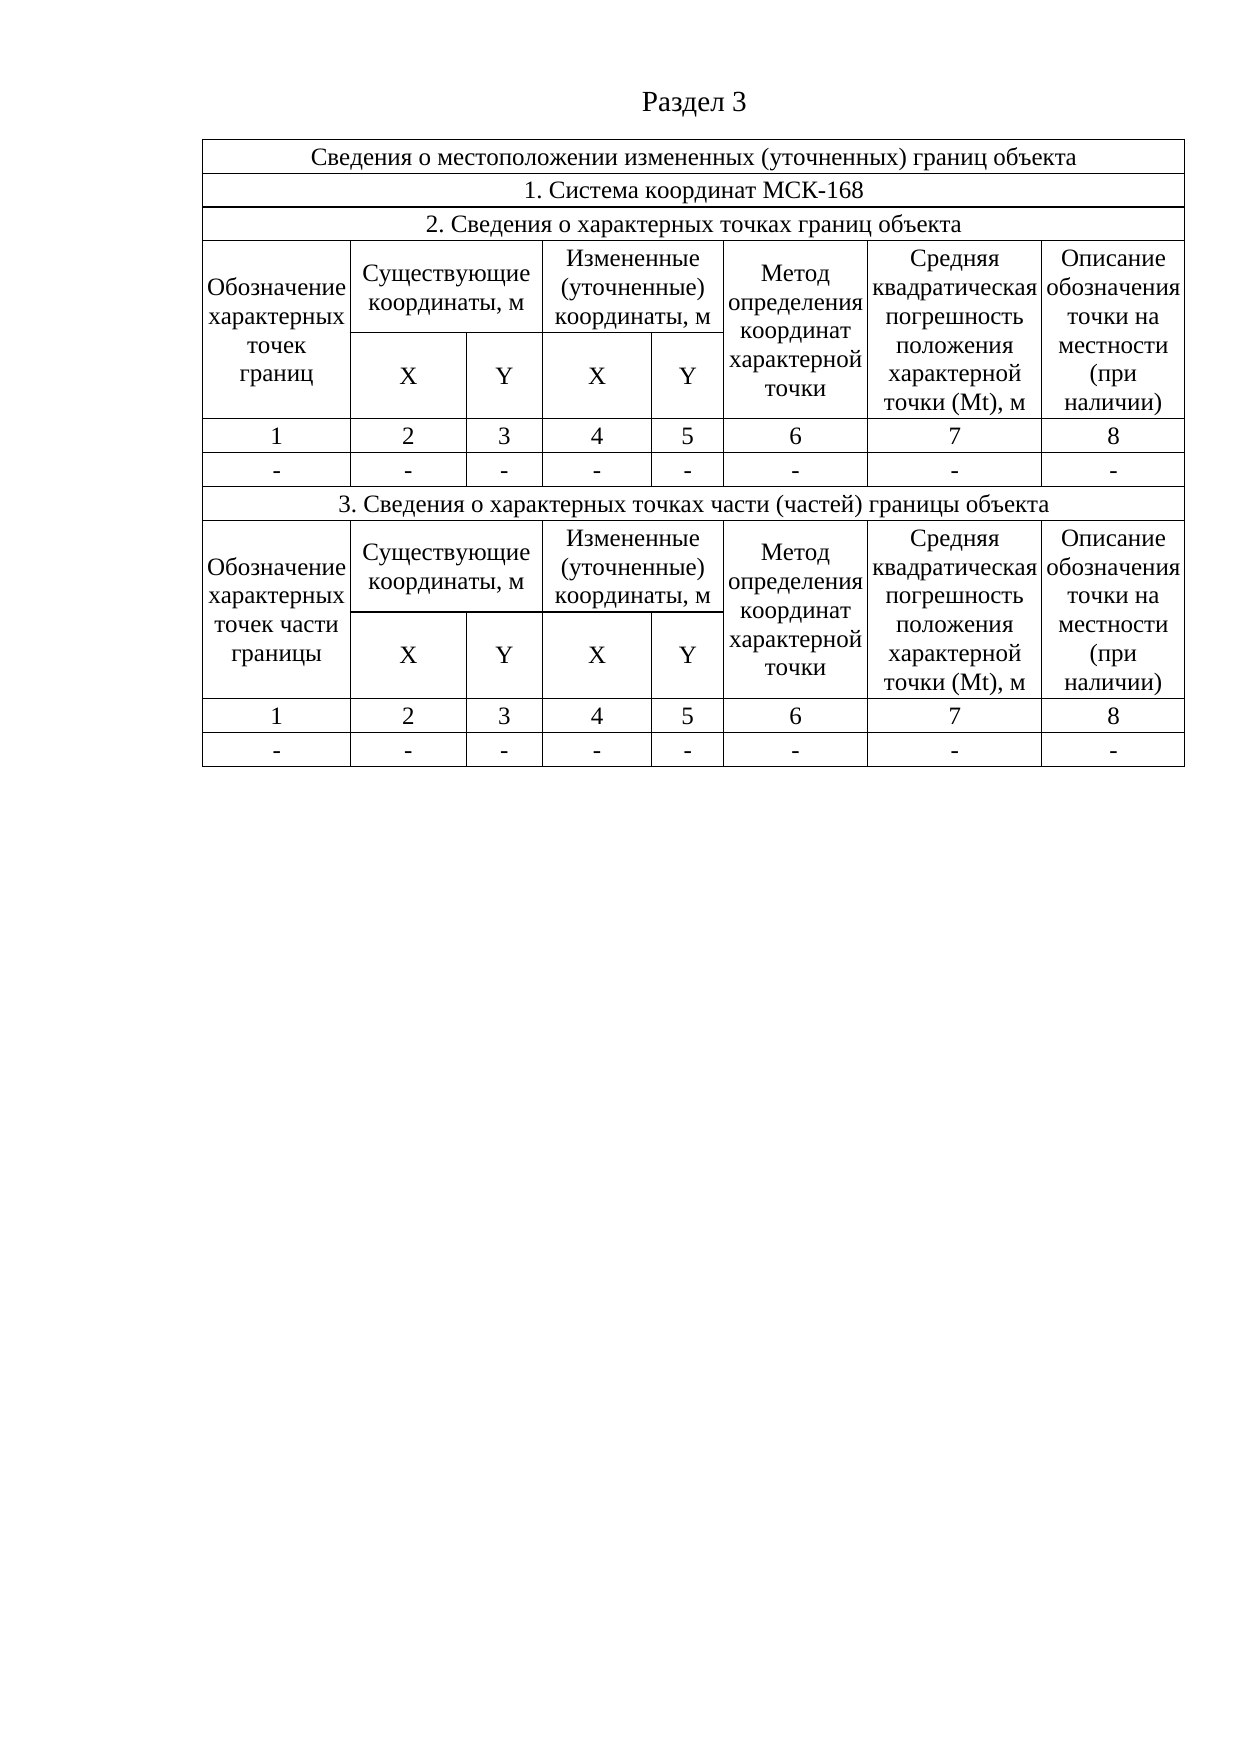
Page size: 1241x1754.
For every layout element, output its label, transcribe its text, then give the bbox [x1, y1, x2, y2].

table_cell X [351, 333, 466, 418]
table_cell - [203, 733, 350, 766]
table_cell - [543, 733, 651, 766]
table_cell - [467, 453, 542, 486]
table_cell 5 [652, 699, 723, 732]
table_cell Y [652, 613, 723, 698]
table_cell 4 [543, 699, 651, 732]
table_cell - [1042, 453, 1184, 486]
table_cell 1 [203, 699, 350, 732]
table_cell 7 [868, 699, 1041, 732]
table_cell Существующие координаты, м [351, 521, 542, 611]
table_cell - [467, 733, 542, 766]
table_cell 6 [724, 699, 867, 732]
table_cell Y [467, 333, 542, 418]
table_cell 1. Система координат МСК-168 [203, 174, 1184, 206]
table_cell X [543, 333, 651, 418]
table_cell - [868, 453, 1041, 486]
table_cell Средняя квадратическая погрешность положения характерной точки (Mt), м [868, 241, 1041, 418]
text Раздел 3 [207, 84, 1181, 118]
table_cell Описание обозначения точки на местности (при наличии) [1042, 521, 1184, 698]
table_cell Обозначение характерных точек границ [203, 241, 350, 418]
table_cell Метод определения координат характерной точки [724, 521, 867, 698]
table_cell 3 [467, 699, 542, 732]
table_cell X [351, 613, 466, 698]
table_cell Метод определения координат характерной точки [724, 241, 867, 418]
table_cell 8 [1042, 699, 1184, 732]
table_cell - [543, 453, 651, 486]
table_cell - [868, 733, 1041, 766]
table_cell Y [652, 333, 723, 418]
table_cell - [652, 453, 723, 486]
table_cell 3 [467, 419, 542, 452]
table_cell Измененные (уточненные) координаты, м [543, 241, 723, 332]
table_cell 2 [351, 419, 466, 452]
table_cell - [652, 733, 723, 766]
table_cell 3. Сведения о характерных точках части (частей) границы объекта [203, 487, 1184, 520]
table_cell 8 [1042, 419, 1184, 452]
table_cell Измененные (уточненные) координаты, м [543, 521, 723, 611]
table_cell - [351, 453, 466, 486]
table_cell 7 [868, 419, 1041, 452]
table_cell Существующие координаты, м [351, 241, 542, 332]
table_cell 6 [724, 419, 867, 452]
table_cell 2 [351, 699, 466, 732]
table_cell - [203, 453, 350, 486]
table_cell 2. Сведения о характерных точках границ объекта [203, 208, 1184, 240]
table_cell Описание обозначения точки на местности (при наличии) [1042, 241, 1184, 418]
table_cell Средняя квадратическая погрешность положения характерной точки (Mt), м [868, 521, 1041, 698]
table_cell - [724, 453, 867, 486]
table_header Сведения о местоположении измененных (уточненных) границ объекта [203, 140, 1184, 172]
table_cell - [1042, 733, 1184, 766]
table_cell 4 [543, 419, 651, 452]
table_cell - [351, 733, 466, 766]
table_cell - [724, 733, 867, 766]
table_cell X [543, 613, 651, 698]
table_cell Обозначение характерных точек части границы [203, 521, 350, 698]
table_cell Y [467, 613, 542, 698]
table_cell 1 [203, 419, 350, 452]
table_cell 5 [652, 419, 723, 452]
